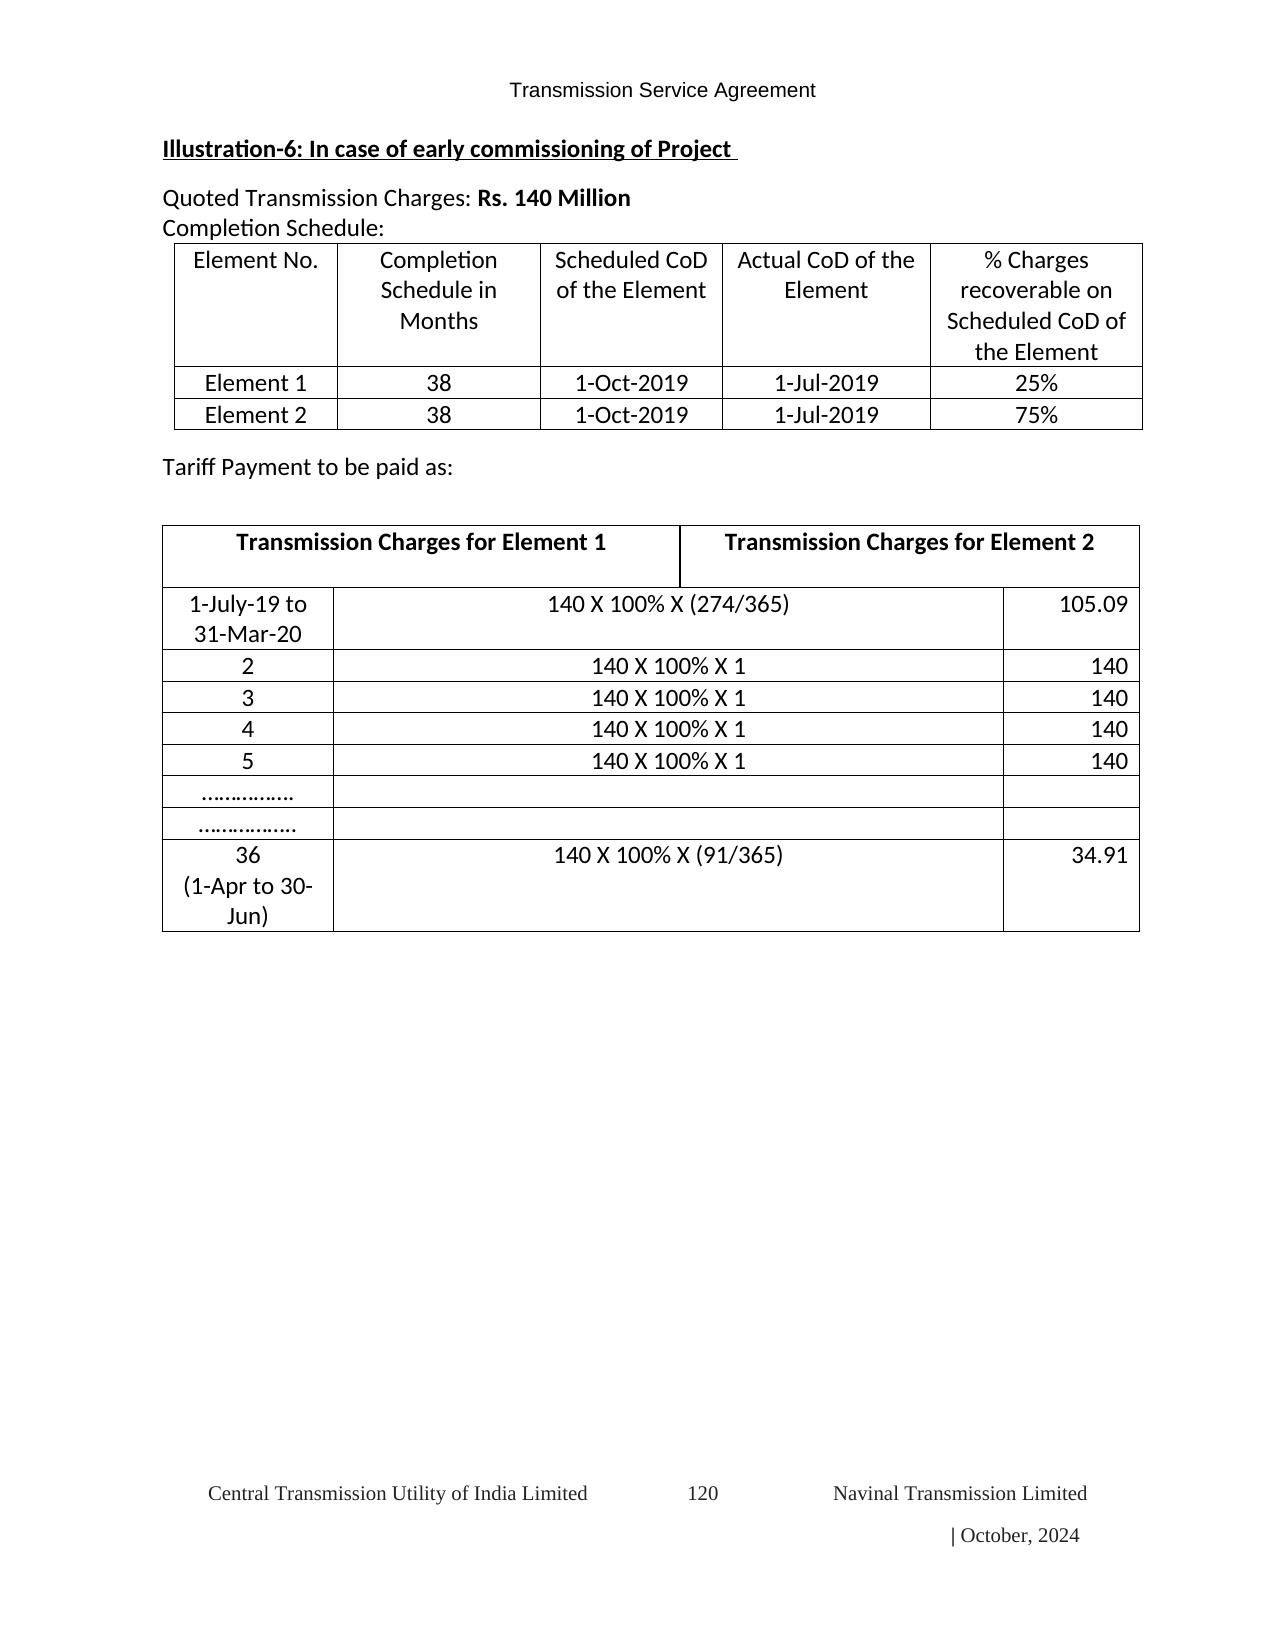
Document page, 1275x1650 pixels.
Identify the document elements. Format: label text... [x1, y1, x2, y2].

table_cell 1-Oct-2019 [541, 367, 722, 398]
table_cell 140 X 100% X 1 [334, 682, 1003, 712]
table_cell 1-Oct-2019 [541, 399, 722, 429]
table_cell [334, 776, 1003, 807]
table_cell 140 X 100% X 1 [334, 745, 1003, 775]
table_cell 140 X 100% X 1 [334, 713, 1003, 744]
table_header Completion Schedule in Months [338, 244, 540, 366]
table_cell 38 [338, 367, 540, 398]
table_header % Charges recoverable on Scheduled CoD of the Element [931, 244, 1142, 366]
table_cell 140 X 100% X (91/365) [334, 840, 1003, 931]
table_cell 105.09 [1004, 588, 1139, 649]
table_cell 140 X 100% X 1 [334, 650, 1003, 681]
text Illustration-6: In case of early commissioning of Project [162, 133, 1162, 163]
table_cell 140 [1004, 713, 1139, 744]
table_cell 3 [163, 682, 333, 712]
table_cell 4 [163, 713, 333, 744]
table_cell 36 (1-Apr to 30-Jun) [163, 840, 333, 931]
table_cell 140 [1004, 650, 1139, 681]
table_header Element No. [175, 244, 337, 366]
table_cell 25% [931, 367, 1142, 398]
table_cell 1-July-19 to 31-Mar-20 [163, 588, 333, 649]
table_header Transmission Charges for Element 2 [681, 526, 1139, 587]
table_cell 75% [931, 399, 1142, 429]
text Quoted Transmission Charges: Rs. 140 Million [162, 182, 1162, 212]
table_cell Element 2 [175, 399, 337, 429]
table_cell 1-Jul-2019 [723, 399, 930, 429]
table_cell …………….. [163, 808, 333, 838]
text Completion Schedule: [162, 212, 1162, 243]
table_cell 140 [1004, 682, 1139, 712]
table_cell 5 [163, 745, 333, 775]
table_cell 1-Jul-2019 [723, 367, 930, 398]
text Tariff Payment to be paid as: [162, 451, 1162, 481]
table_cell 140 [1004, 745, 1139, 775]
table_cell 140 X 100% X (274/365) [334, 588, 1003, 649]
table_cell ……………. [163, 776, 333, 807]
table_header Scheduled CoD of the Element [541, 244, 722, 366]
table_cell 34.91 [1004, 840, 1139, 931]
table_cell Element 1 [175, 367, 337, 398]
table_header Actual CoD of the Element [723, 244, 930, 366]
table_cell [1004, 808, 1139, 838]
table_cell [1004, 776, 1139, 807]
table_header Transmission Charges for Element 1 [163, 526, 679, 587]
table_cell [334, 808, 1003, 838]
table_cell 38 [338, 399, 540, 429]
table_cell 2 [163, 650, 333, 681]
